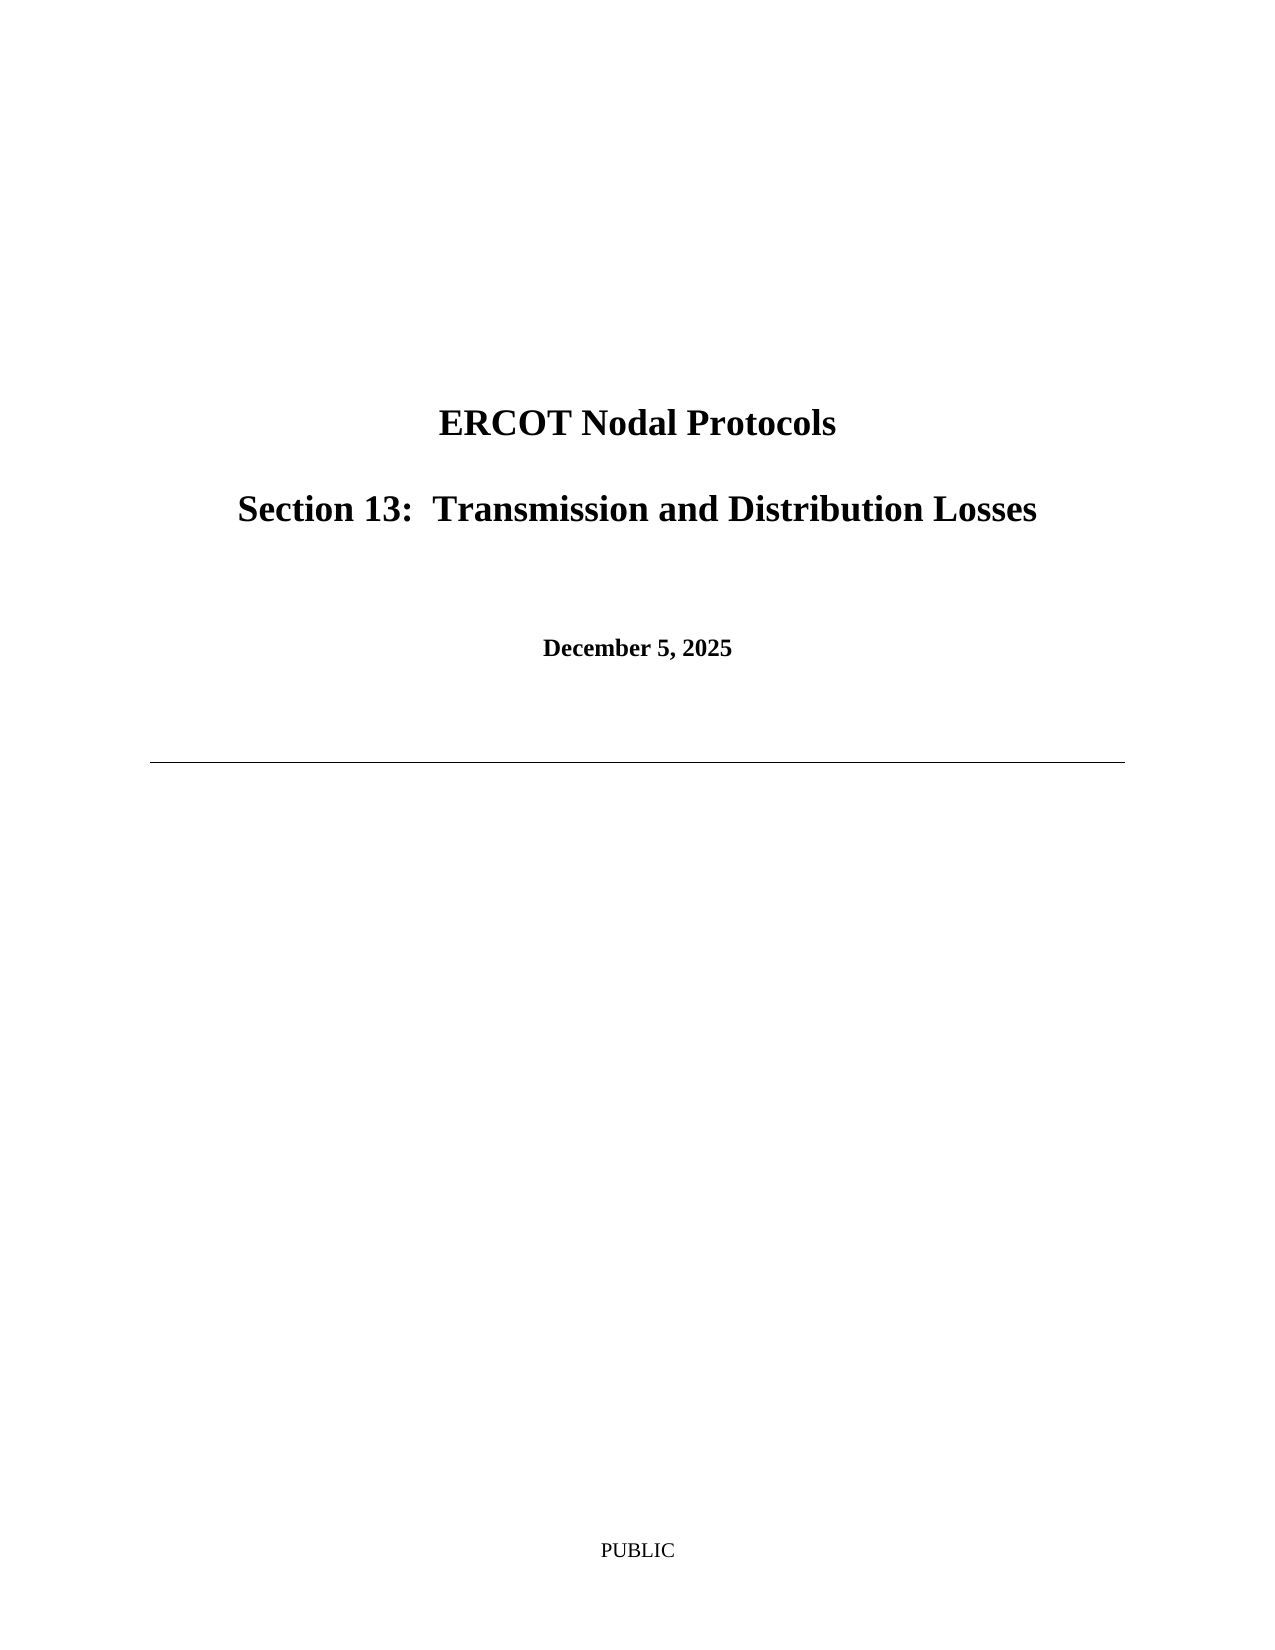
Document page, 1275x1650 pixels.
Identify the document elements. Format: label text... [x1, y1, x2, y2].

text ERCOT Nodal Protocols [150, 400, 1125, 443]
text December 5, 2025 [150, 633, 1125, 662]
text Section 13: Transmission and Distribution Losses [150, 486, 1125, 529]
